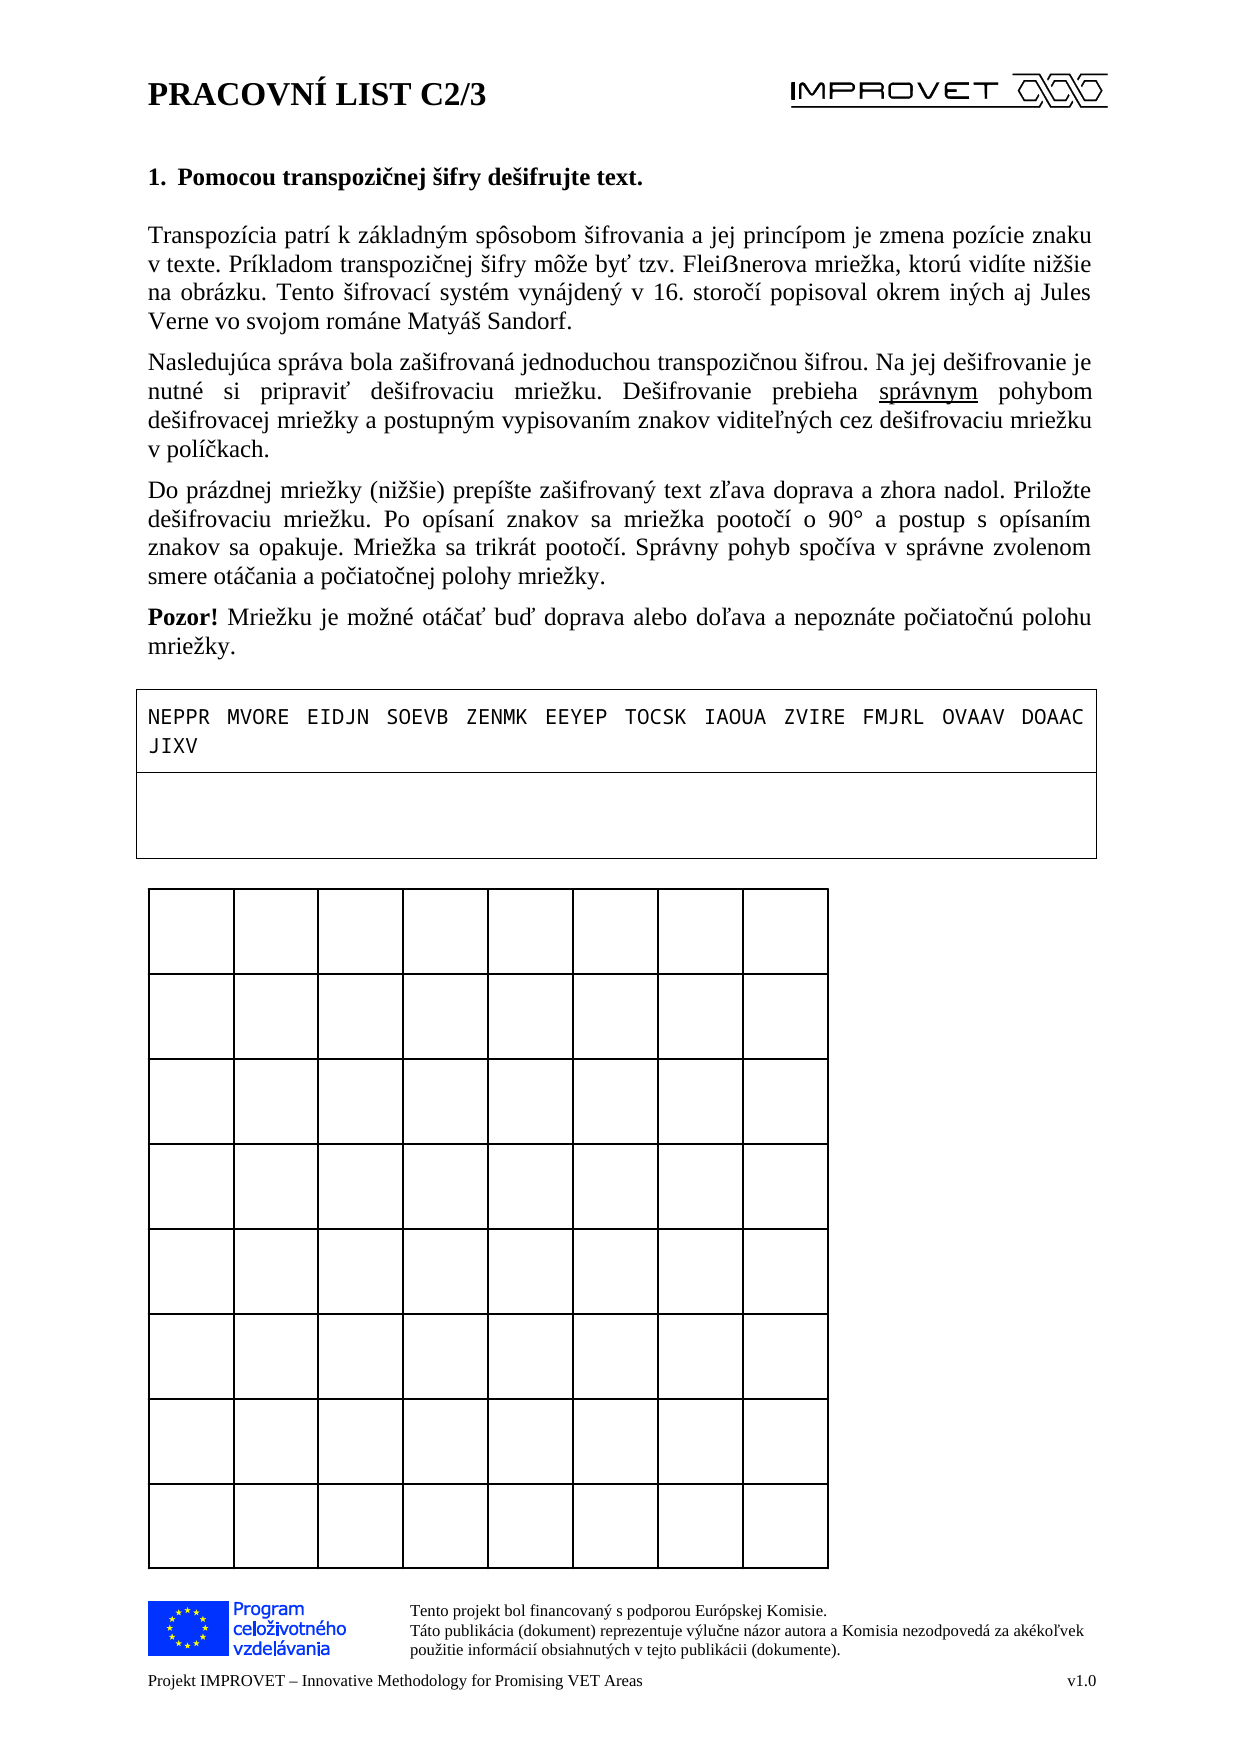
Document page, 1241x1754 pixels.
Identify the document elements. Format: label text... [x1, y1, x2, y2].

table_header NEPPR MVORE EIDJN SOEVB ZENMK EEYEP TOCSK IAOUA ZVIRE FMJRL OVAAV DOAAC JIXV [137, 690, 1096, 772]
text Pomocou transpozičnej šifry dešifrujte text. [148, 162, 1093, 191]
table_cell [137, 773, 1096, 858]
text Pozor! Mriežku je možné otáčať buď doprava alebo doľava a nepoznáte počiatočnú polohu mriežky. [148, 602, 1093, 660]
text Nasledujúca správa bola zašifrovaná jednoduchou transpozičnou šifrou. Na jej dešifrovanie je nutné si pripraviť dešifrovaciu mriežku. Dešifrovanie prebieha správnym pohybom dešifrovacej mriežky a postupným vypisovaním znakov viditeľných cez dešifrovaciu mriežku v políčkach. [148, 347, 1093, 462]
text Do prázdnej mriežky (nižšie) prepíšte zašifrovaný text zľava doprava a zhora nadol. Priložte dešifrovaciu mriežku. Po opísaní znakov sa mriežka pootočí o 90° a postup s opísaním znakov sa opakuje. Mriežka sa trikrát pootočí. Správny pohyb spočíva v správne zvolenom smere otáčania a počiatočnej polohy mriežky. [148, 475, 1093, 590]
text Transpozícia patrí k základným spôsobom šifrovania a jej princípom je zmena pozície znaku v texte. Príkladom transpozičnej šifry môže byť tzv. Fleiẞnerova mriežka, ktorú vidíte nižšie na obrázku. Tento šifrovací systém vynájdený v 16. storočí popisoval okrem iných aj Jules Verne vo svojom románe Matyáš Sandorf. [148, 220, 1093, 335]
